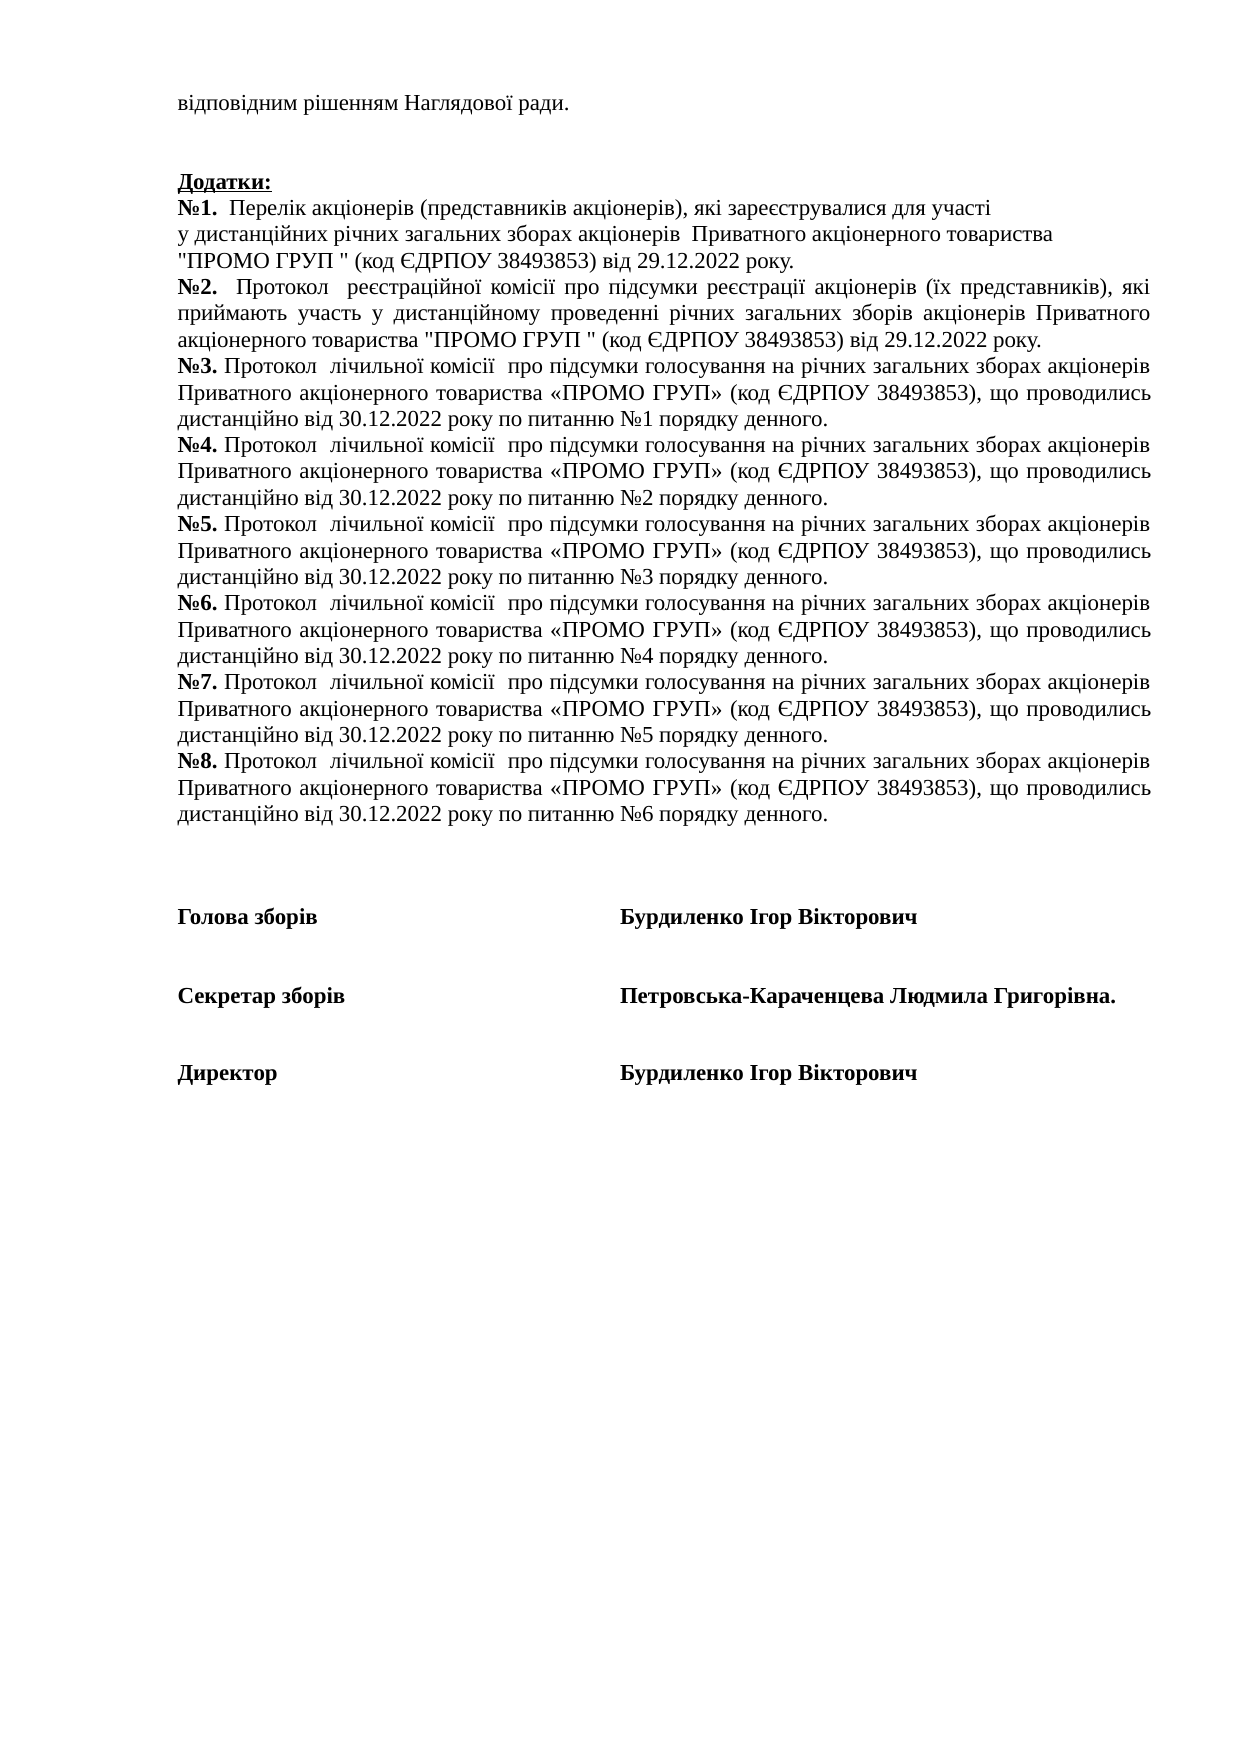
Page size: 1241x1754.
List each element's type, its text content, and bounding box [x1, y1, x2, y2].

text Голова зборів Бурдиленко Ігор Вікторович [177, 903, 1152, 929]
text Секретар зборів Петровська-Караченцева Людмила Григорівна. [177, 982, 1152, 1009]
text у дистанційних річних загальних зборах акціонерів Приватного акціонерного товариства "ПРОМО ГРУП " (код ЄДРПОУ 38493853) від 29.12.2022 року. [177, 220, 1152, 273]
text №6. Протокол лічильної комісії про підсумки голосування на річних загальних зборах акціонерів Приватного акціонерного товариства «ПРОМО ГРУП» (код ЄДРПОУ 38493853), що проводились дистанційно від 30.12.2022 року по питанню №4 порядку денного. [177, 589, 1152, 668]
text №2. Протокол реєстраційної комісії про підсумки реєстрації акціонерів (їх представників), які приймають участь у дистанційному проведенні річних загальних зборів акціонерів Приватного акціонерного товариства "ПРОМО ГРУП " (код ЄДРПОУ 38493853) від 29.12.2022 року. [177, 273, 1152, 352]
text №7. Протокол лічильної комісії про підсумки голосування на річних загальних зборах акціонерів Приватного акціонерного товариства «ПРОМО ГРУП» (код ЄДРПОУ 38493853), що проводились дистанційно від 30.12.2022 року по питанню №5 порядку денного. [177, 668, 1152, 747]
text Директор Бурдиленко Ігор Вікторович [177, 1059, 1152, 1085]
text №3. Протокол лічильної комісії про підсумки голосування на річних загальних зборах акціонерів Приватного акціонерного товариства «ПРОМО ГРУП» (код ЄДРПОУ 38493853), що проводились дистанційно від 30.12.2022 року по питанню №1 порядку денного. [177, 352, 1152, 431]
text №8. Протокол лічильної комісії про підсумки голосування на річних загальних зборах акціонерів Приватного акціонерного товариства «ПРОМО ГРУП» (код ЄДРПОУ 38493853), що проводились дистанційно від 30.12.2022 року по питанню №6 порядку денного. [177, 747, 1152, 827]
text №4. Протокол лічильної комісії про підсумки голосування на річних загальних зборах акціонерів Приватного акціонерного товариства «ПРОМО ГРУП» (код ЄДРПОУ 38493853), що проводились дистанційно від 30.12.2022 року по питанню №2 порядку денного. [177, 431, 1152, 510]
text №5. Протокол лічильної комісії про підсумки голосування на річних загальних зборах акціонерів Приватного акціонерного товариства «ПРОМО ГРУП» (код ЄДРПОУ 38493853), що проводились дистанційно від 30.12.2022 року по питанню №3 порядку денного. [177, 510, 1152, 589]
text №1. Перелік акціонерів (представників акціонерів), які зареєструвалися для участі [177, 194, 1152, 220]
text Додатки: [177, 168, 1152, 194]
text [177, 89, 1152, 115]
